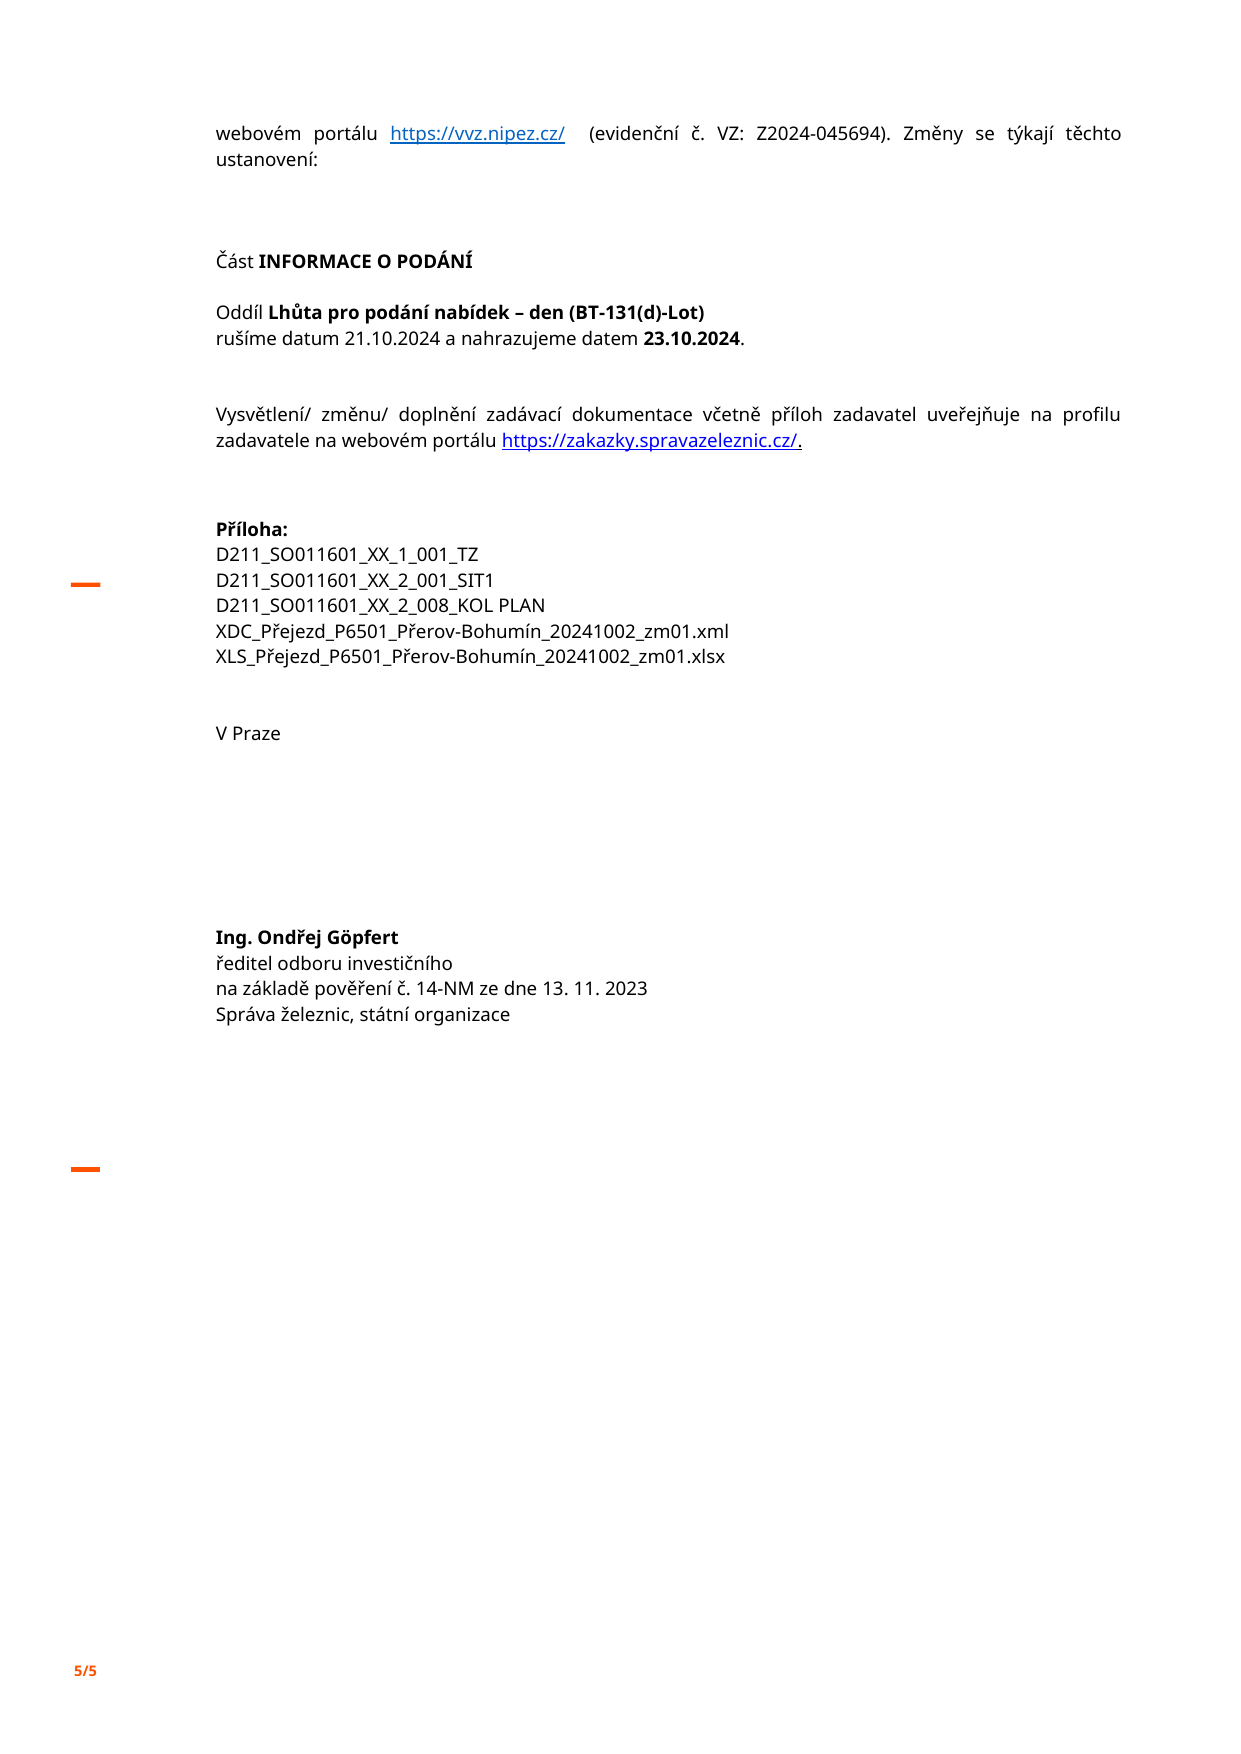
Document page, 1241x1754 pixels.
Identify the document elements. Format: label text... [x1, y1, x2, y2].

text Oddíl Lhůta pro podání nabídek – den (BT-131(d)-Lot) [216, 299, 1122, 325]
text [216, 121, 1122, 172]
text Část INFORMACE O PODÁNÍ [216, 248, 1122, 274]
text ředitel odboru investičního [216, 950, 1122, 975]
text D211_SO011601_XX_2_001_SIT1 [216, 567, 1122, 592]
text Správa železnic, státní organizace [216, 1001, 1122, 1026]
text XLS_Přejezd_P6501_Přerov-Bohumín_20241002_zm01.xlsx [216, 643, 1122, 669]
text V Praze [216, 720, 1122, 746]
text Vysvětlení/ změnu/ doplnění zadávací dokumentace včetně příloh zadavatel uveřejňuje na profilu zadavatele na webovém portálu https://zakazky.spravazeleznic.cz/. [216, 401, 1122, 452]
text D211_SO011601_XX_2_008_KOL PLAN XDC_Přejezd_P6501_Přerov-Bohumín_20241002_zm01.xml [216, 592, 1122, 643]
text rušíme datum 21.10.2024 a nahrazujeme datem 23.10.2024. [216, 325, 1122, 350]
text D211_SO011601_XX_1_001_TZ [216, 541, 1122, 567]
text Příloha: [216, 516, 1122, 541]
text Ing. Ondřej Göpfert [216, 924, 1122, 950]
text na základě pověření č. 14-NM ze dne 13. 11. 2023 [216, 975, 1122, 1001]
